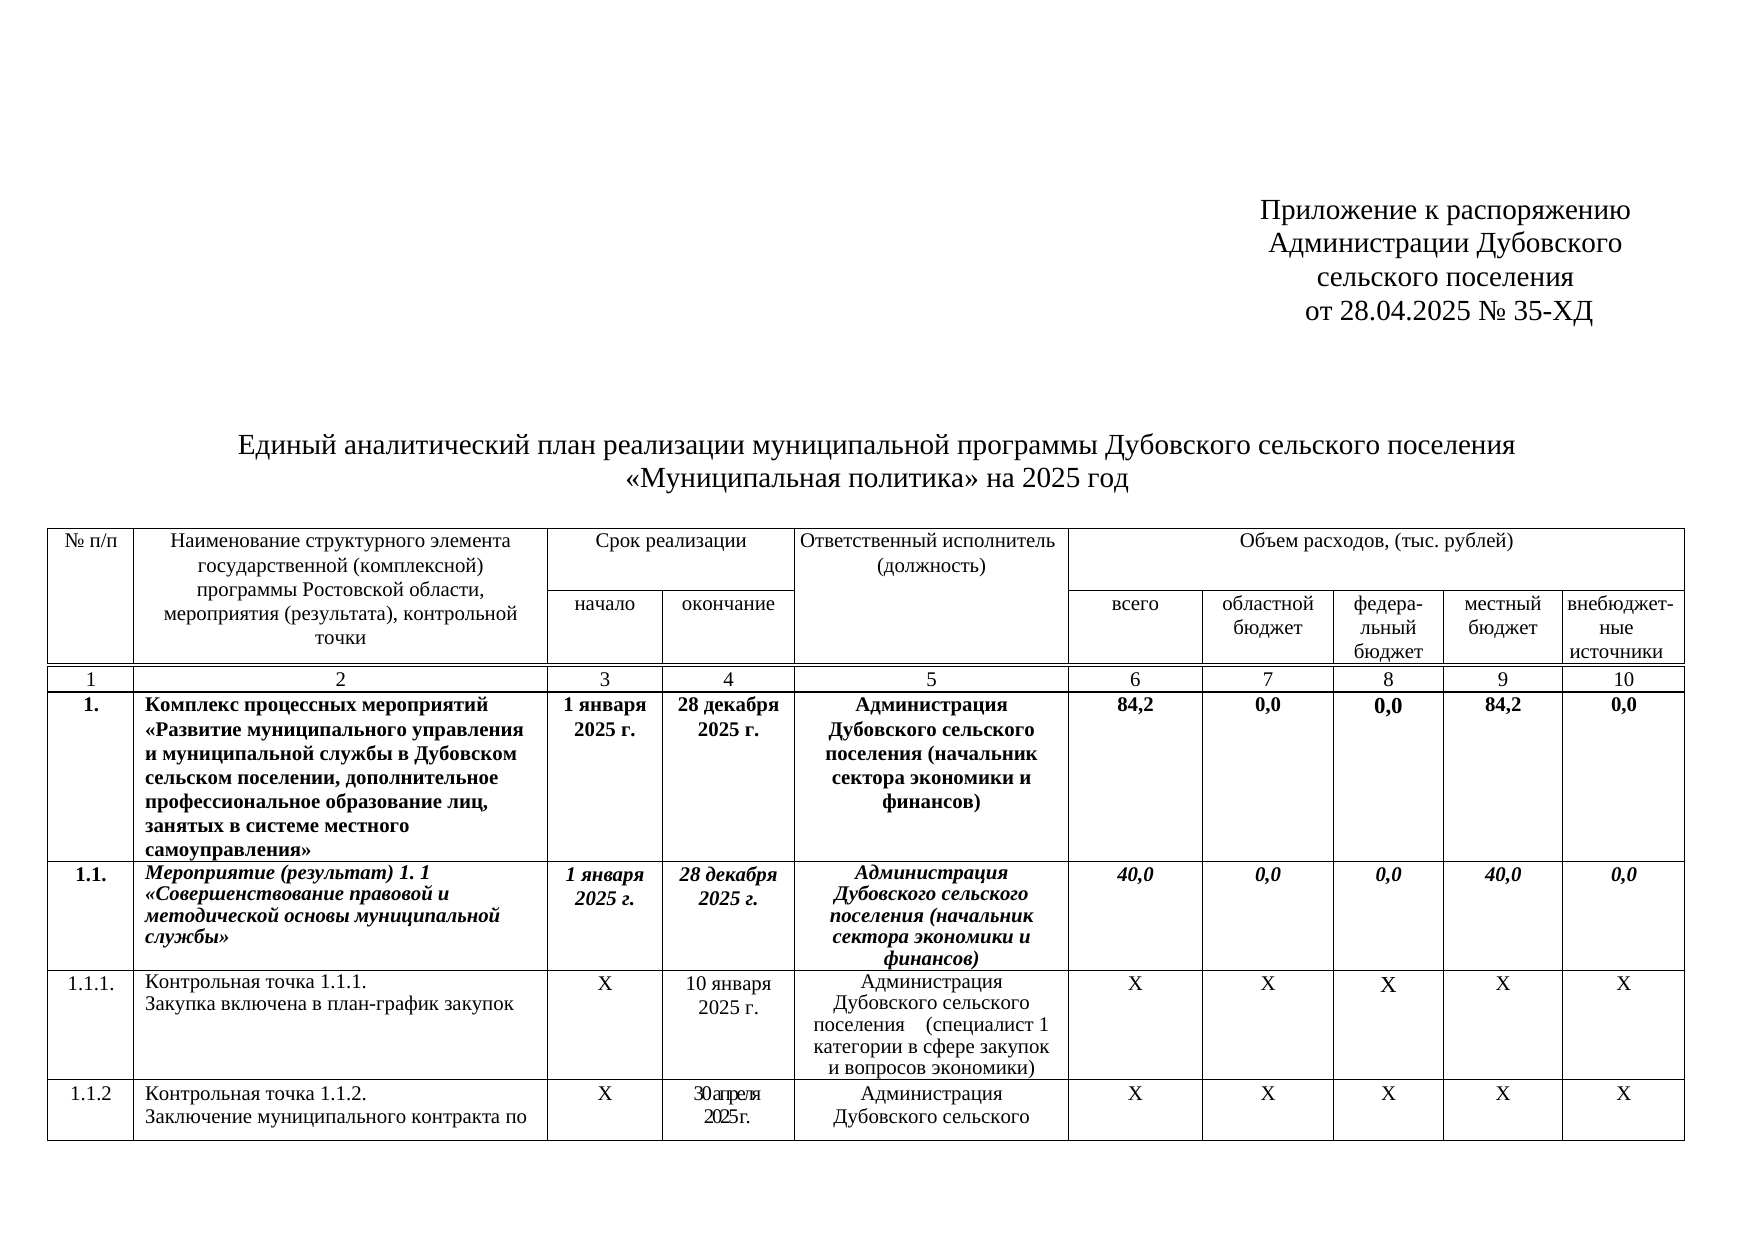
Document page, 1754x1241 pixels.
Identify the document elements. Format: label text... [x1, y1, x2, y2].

table_cell 28 декабря 2025 г. [663, 862, 794, 970]
table_cell 1.1.2 [48, 1080, 133, 1140]
table_header 5 [795, 667, 1068, 691]
table_cell 40,0 [1069, 862, 1202, 970]
table_cell 0,0 [1563, 862, 1684, 970]
table_cell Х [548, 1080, 662, 1140]
table_header 7 [1203, 667, 1333, 691]
table_header 1 [48, 667, 133, 691]
table_header 4 [663, 667, 794, 691]
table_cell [795, 1080, 1068, 1140]
table_header 10 [1563, 667, 1684, 691]
table_cell 0,0 [1563, 693, 1684, 861]
table_header Объем расходов, (тыс. рублей) [1069, 529, 1684, 589]
text сельского поселения [1196, 259, 1695, 293]
table_cell Х [1563, 1080, 1684, 1140]
table_cell начало [548, 591, 662, 663]
table_cell 10 января 2025 г. [663, 971, 794, 1079]
table_cell 1.1. [48, 862, 133, 970]
table_header Ответственный исполнитель (должность) [795, 529, 1068, 663]
table_cell 84,2 [1069, 693, 1202, 861]
table_header 3 [548, 667, 662, 691]
text Единый аналитический план реализации муниципальной программы Дубовского сельского поселения [59, 427, 1695, 460]
table_cell окончание [663, 591, 794, 663]
table_cell 28 декабря 2025 г. [663, 693, 794, 861]
table_cell 0,0 [1203, 862, 1333, 970]
table_cell Администрация Дубовского сельского поселения (начальник сектора экономики и финансов) [795, 693, 1068, 861]
table_header № п/п [48, 529, 133, 663]
table_cell областной бюджет [1203, 591, 1333, 663]
table_cell всего [1069, 591, 1202, 663]
table_cell федера-льный бюджет [1334, 591, 1443, 663]
table_cell 1.1.1. [48, 971, 133, 1079]
table_cell 1 января 2025 г. [548, 693, 662, 861]
table_cell Х [1334, 971, 1443, 1079]
table_cell Х [1069, 971, 1202, 1079]
table_header 8 [1334, 667, 1443, 691]
table_header 2 [134, 667, 547, 691]
table_cell 0,0 [1334, 862, 1443, 970]
table_cell Администрация Дубовского сельского поселения (начальник сектора экономики и финансов) [795, 862, 1068, 970]
table_cell местный бюджет [1444, 591, 1562, 663]
table_cell Х [1069, 1080, 1202, 1140]
table_header Наименование структурного элемента государственной (комплексной) программы Ростовской области, мероприятия (результата), контрольной точки [134, 529, 547, 663]
table_cell Х [1563, 971, 1684, 1079]
table_cell 40,0 [1444, 862, 1562, 970]
text Приложение к распоряжению Администрации Дубовского [1196, 192, 1695, 259]
table_cell внебюджет- ные источники [1563, 591, 1684, 663]
table_header 6 [1069, 667, 1202, 691]
table_cell 0,0 [1203, 693, 1333, 861]
table_cell 0,0 [1334, 693, 1443, 861]
table_cell Х [1203, 971, 1333, 1079]
table_cell Х [1334, 1080, 1443, 1140]
table_cell Х [548, 971, 662, 1079]
table_cell Мероприятие (результат) 1. 1 «Совершенствование правовой и методической основы муниципальной службы» [134, 862, 547, 970]
table_cell 1. [48, 693, 133, 861]
table_cell Х [1444, 971, 1562, 1079]
text от 28.04.2025 № 35-ХД [1196, 293, 1695, 326]
table_cell Администрация Дубовского сельского поселения (специалист 1 категории в сфере закупок и вопросов экономики) [795, 971, 1068, 1079]
table_cell Х [1444, 1080, 1562, 1140]
table_cell 30 апреля 2025 г. [663, 1080, 794, 1140]
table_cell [134, 1080, 547, 1140]
table_header Срок реализации [548, 529, 794, 589]
table_header 9 [1444, 667, 1562, 691]
text «Муниципальная политика» на 2025 год [59, 460, 1695, 494]
table_cell 1 января 2025 г. [548, 862, 662, 970]
table_cell 84,2 [1444, 693, 1562, 861]
table_cell Комплекс процессных мероприятий «Развитие муниципального управления и муниципальной службы в Дубовском сельском поселении, дополнительное профессиональное образование лиц, занятых в системе местного самоуправления» [134, 693, 547, 861]
table_cell Контрольная точка 1.1.1. Закупка включена в план-график закупок [134, 971, 547, 1079]
table_cell Х [1203, 1080, 1333, 1140]
